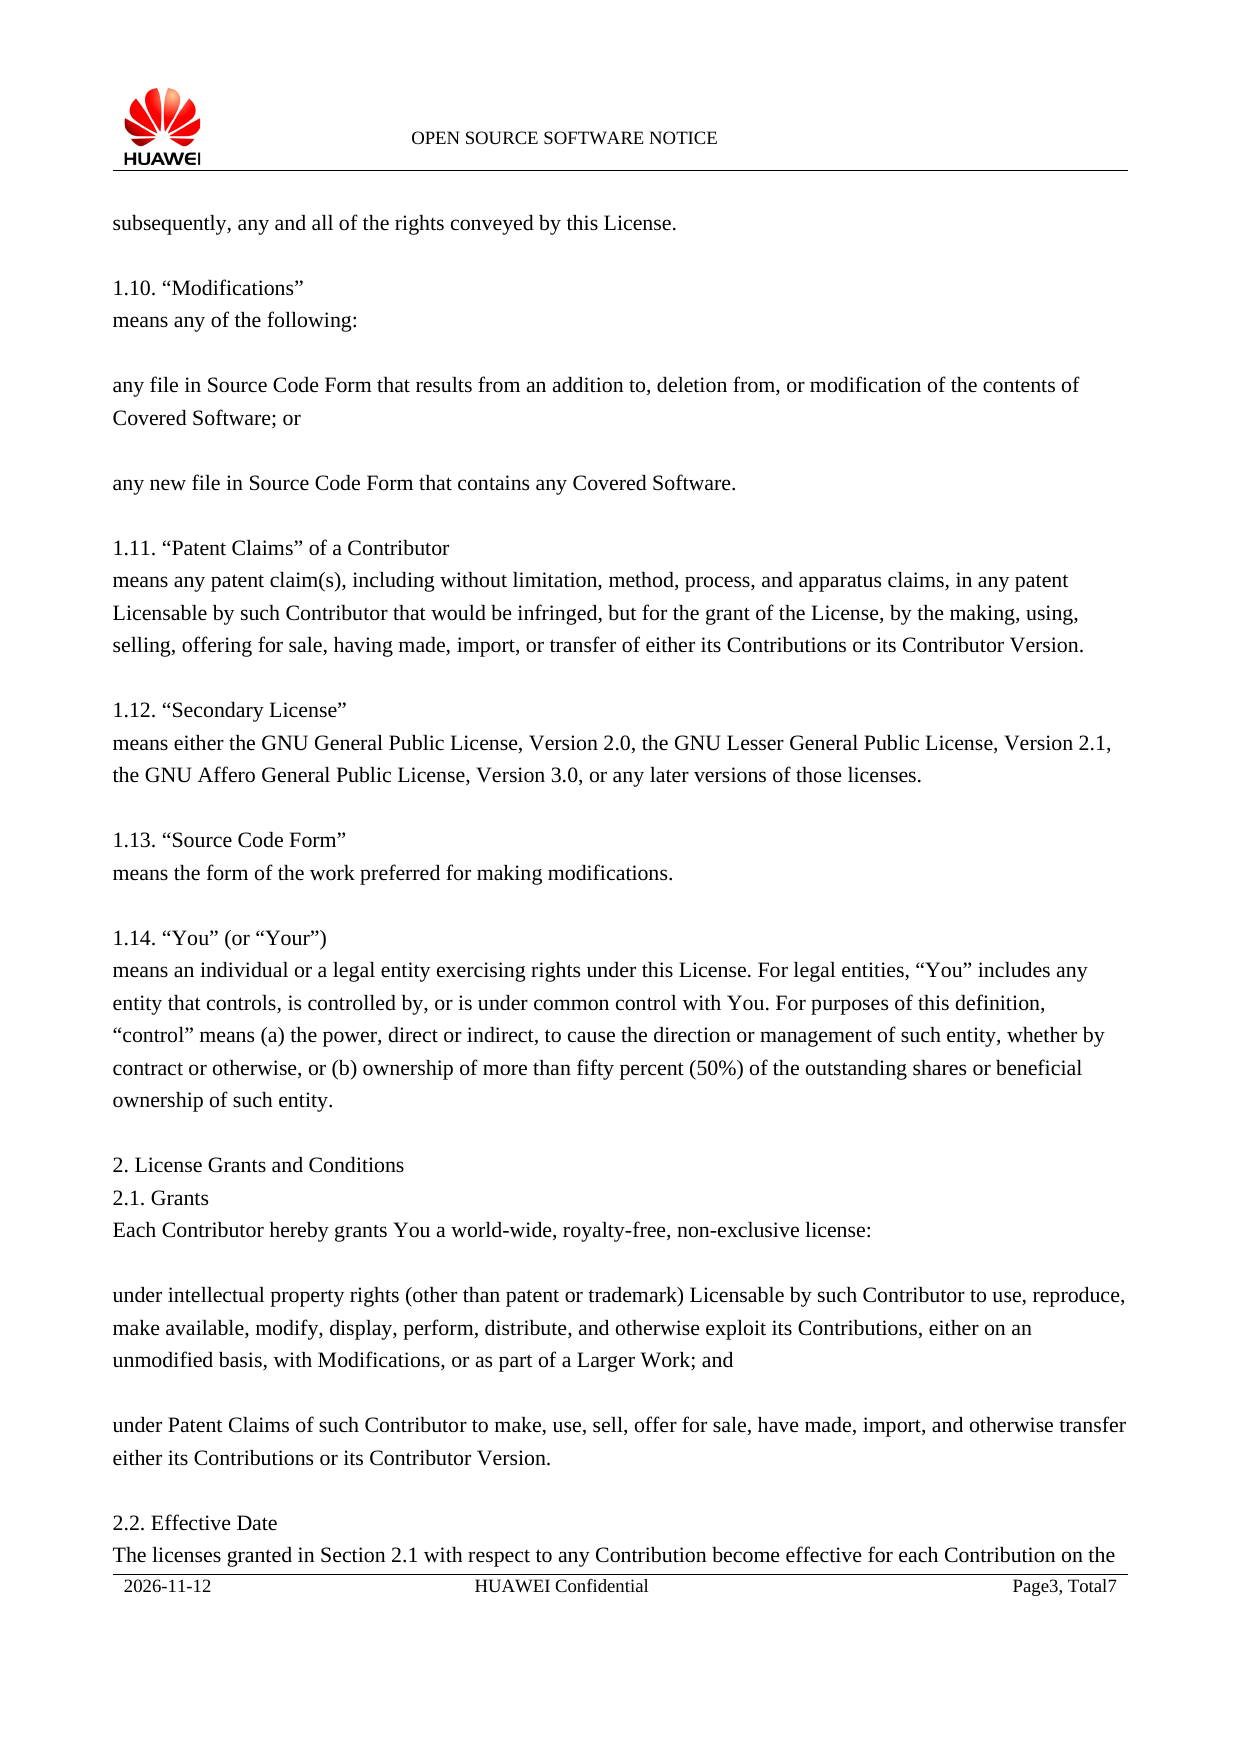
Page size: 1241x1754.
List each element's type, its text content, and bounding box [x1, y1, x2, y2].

picture [124, 88, 201, 165]
